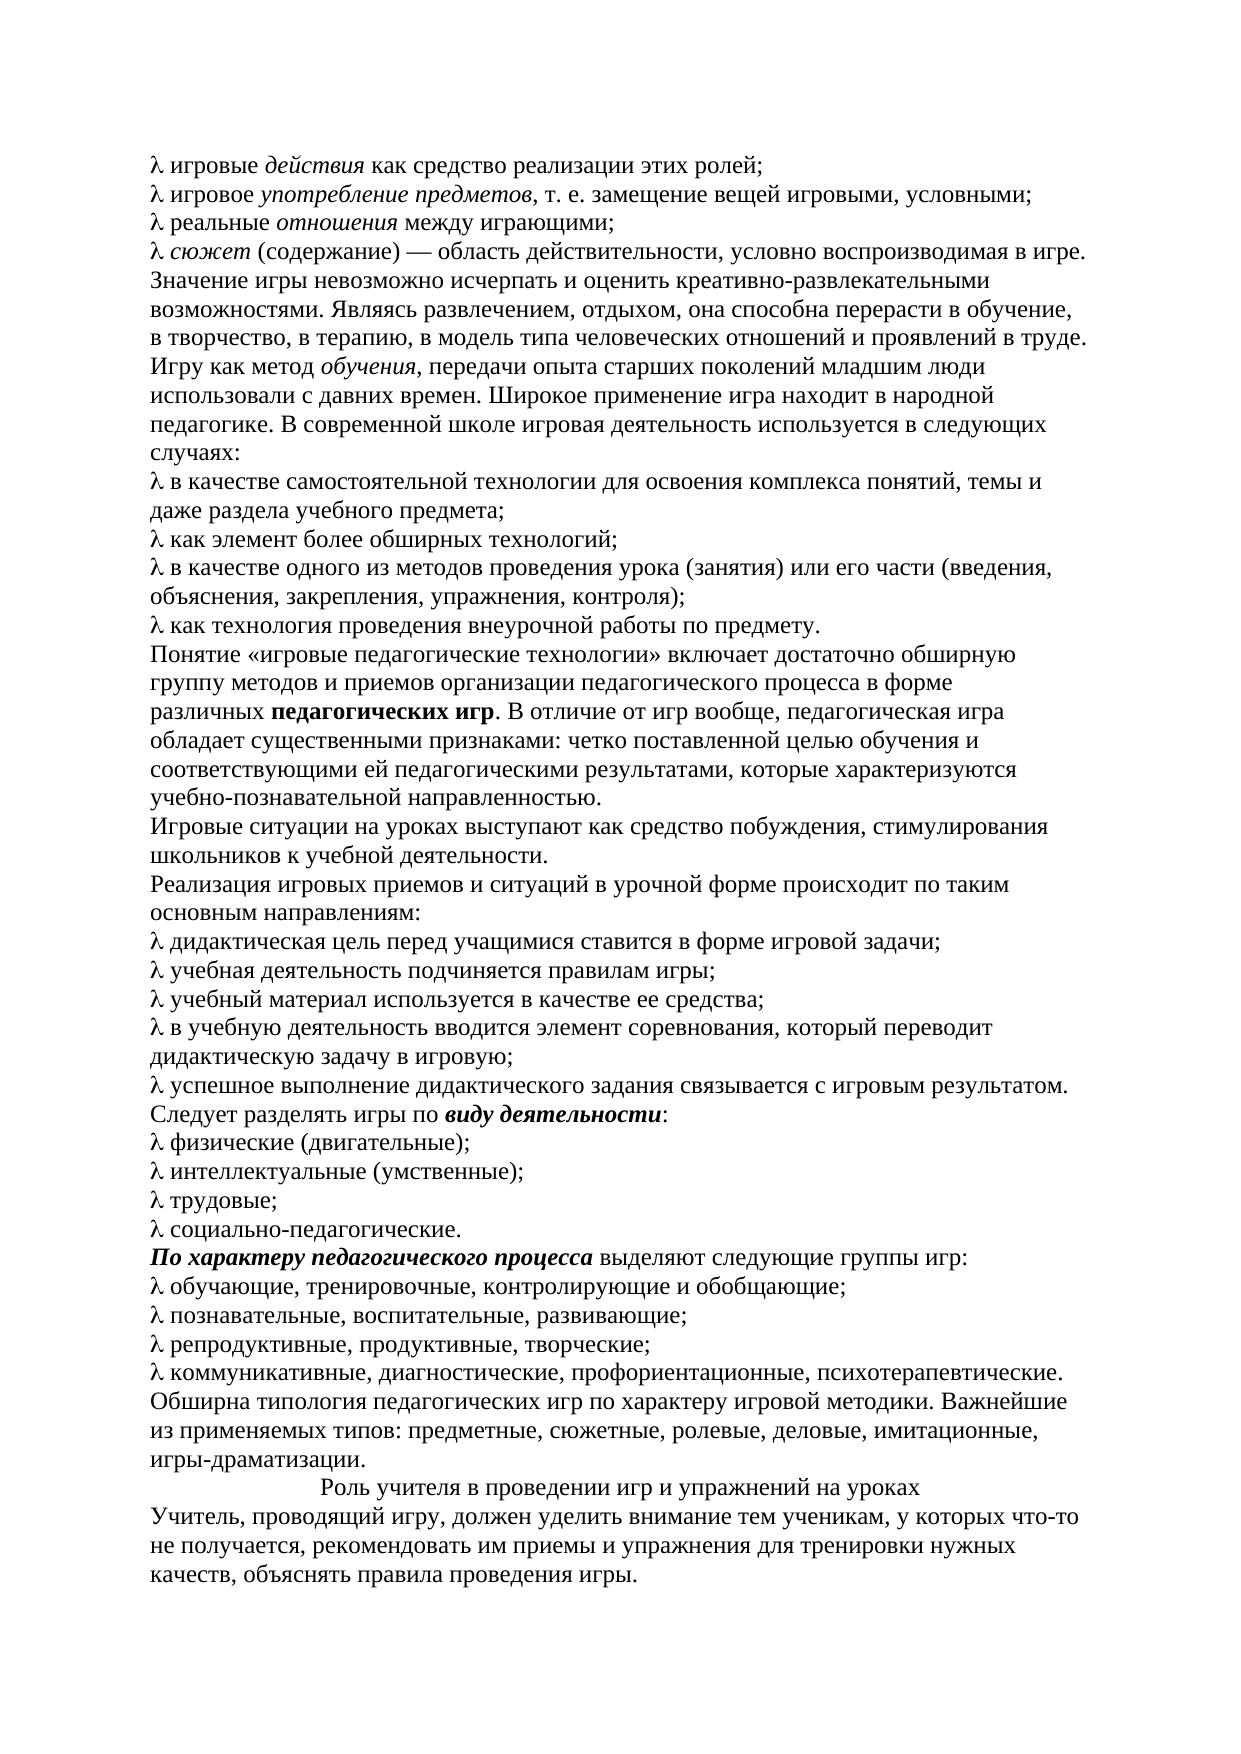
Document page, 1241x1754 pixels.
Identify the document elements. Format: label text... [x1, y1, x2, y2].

text учебная деятельность подчиняется правилам игры; [150, 955, 1090, 984]
text Значение игры невозможно исчерпать и оценить креативно-развлекательными возможностями. Являясь развлечением, отдыхом, она способна перерасти в обучение, в творчество, в терапию, в модель типа человеческих отношений и проявлений в труде. [150, 265, 1090, 351]
text обучающие, тренировочные, контролирующие и обобщающие; [150, 1271, 1090, 1300]
text сюжет (содержание) — область действительности, условно воспроизводимая в игре. [150, 236, 1090, 265]
text интеллектуальные (умственные); [150, 1156, 1090, 1185]
text социально-педагогические. [150, 1214, 1090, 1242]
text Игровые ситуации на уроках выступают как средство побуждения, стимулирования школьников к учебной деятельности. [150, 811, 1090, 869]
text как технология проведения внеурочной работы по предмету. [150, 610, 1090, 639]
text учебный материал используется в качестве ее средства; [150, 984, 1090, 1012]
text игровые действия как средство реализации этих ролей; [150, 150, 1090, 179]
text Роль учителя в проведении игр и упражнений на уроках [150, 1472, 1090, 1501]
text Обширна типология педагогических игр по характеру игровой методики. Важнейшие из применяемых типов: предметные, сюжетные, ролевые, деловые, имитационные, игры-драматизации. [150, 1386, 1090, 1472]
text репродуктивные, продуктивные, творческие; [150, 1329, 1090, 1357]
text Игру как метод обучения, передачи опыта старших поколений младшим люди использовали с давних времен. Широкое применение игра находит в народной педагогике. В современной школе игровая деятельность используется в следующих случаях: [150, 351, 1090, 466]
text трудовые; [150, 1185, 1090, 1214]
text в учебную деятельность вводится элемент соревнования, который переводит дидактическую задачу в игровую; [150, 1012, 1090, 1070]
text физические (двигательные); [150, 1127, 1090, 1156]
text Следует разделять игры по виду деятельности: [150, 1099, 1090, 1127]
text Понятие «игровые педагогические технологии» включает достаточно обширную группу методов и приемов организации педагогического процесса в форме различных педагогических игр. В отличие от игр вообще, педагогическая игра обладает существенными признаками: четко поставленной целью обучения и соответствующими ей педагогическими результатами, которые характеризуются учебно-познавательной направленностью. [150, 639, 1090, 811]
text успешное выполнение дидактического задания связывается с игровым результатом. [150, 1070, 1090, 1099]
text коммуникативные, диагностические, профориентационные, психотерапевтические. [150, 1357, 1090, 1386]
text реальные отношения между играющими; [150, 207, 1090, 236]
text Реализация игровых приемов и ситуаций в урочной форме происходит по таким основным направлениям: [150, 869, 1090, 926]
text как элемент более обширных технологий; [150, 524, 1090, 552]
text Учитель, проводящий игру, должен уделить внимание тем ученикам, у которых что-то не получается, рекомендовать им приемы и упражнения для тренировки нужных качеств, объяснять правила проведения игры. [150, 1501, 1090, 1587]
text По характеру педагогического процесса выделяют следующие группы игр: [150, 1242, 1090, 1271]
text познавательные, воспитательные, развивающие; [150, 1300, 1090, 1329]
text в качестве одного из методов проведения урока (занятия) или его части (введения, объяснения, закрепления, упражнения, контроля); [150, 552, 1090, 610]
text игровое употребление предметов, т. е. замещение вещей игровыми, условными; [150, 179, 1090, 207]
text дидактическая цель перед учащимися ставится в форме игровой задачи; [150, 926, 1090, 955]
text в качестве самостоятельной технологии для освоения комплекса понятий, темы и даже раздела учебного предмета; [150, 466, 1090, 524]
